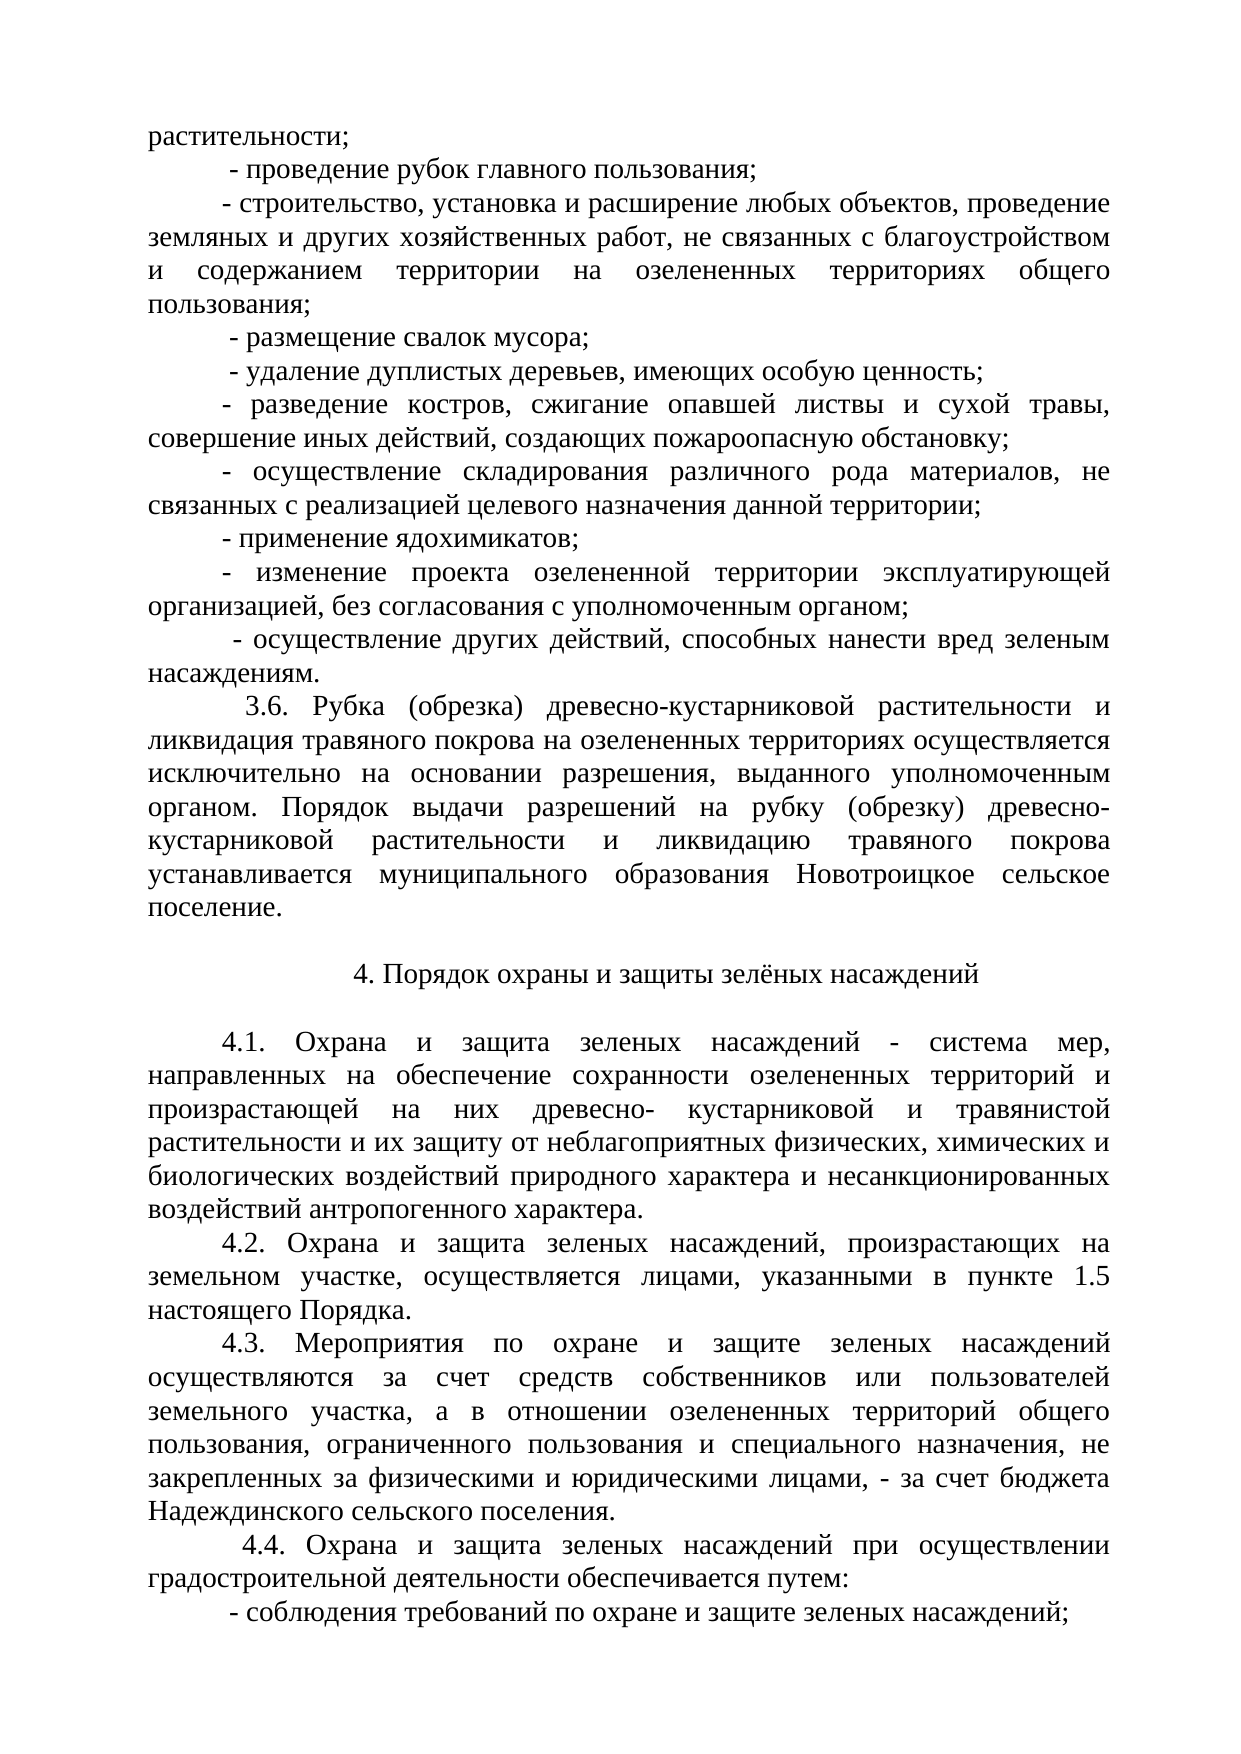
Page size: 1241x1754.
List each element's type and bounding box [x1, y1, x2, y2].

table_header [89, 118, 1122, 1627]
